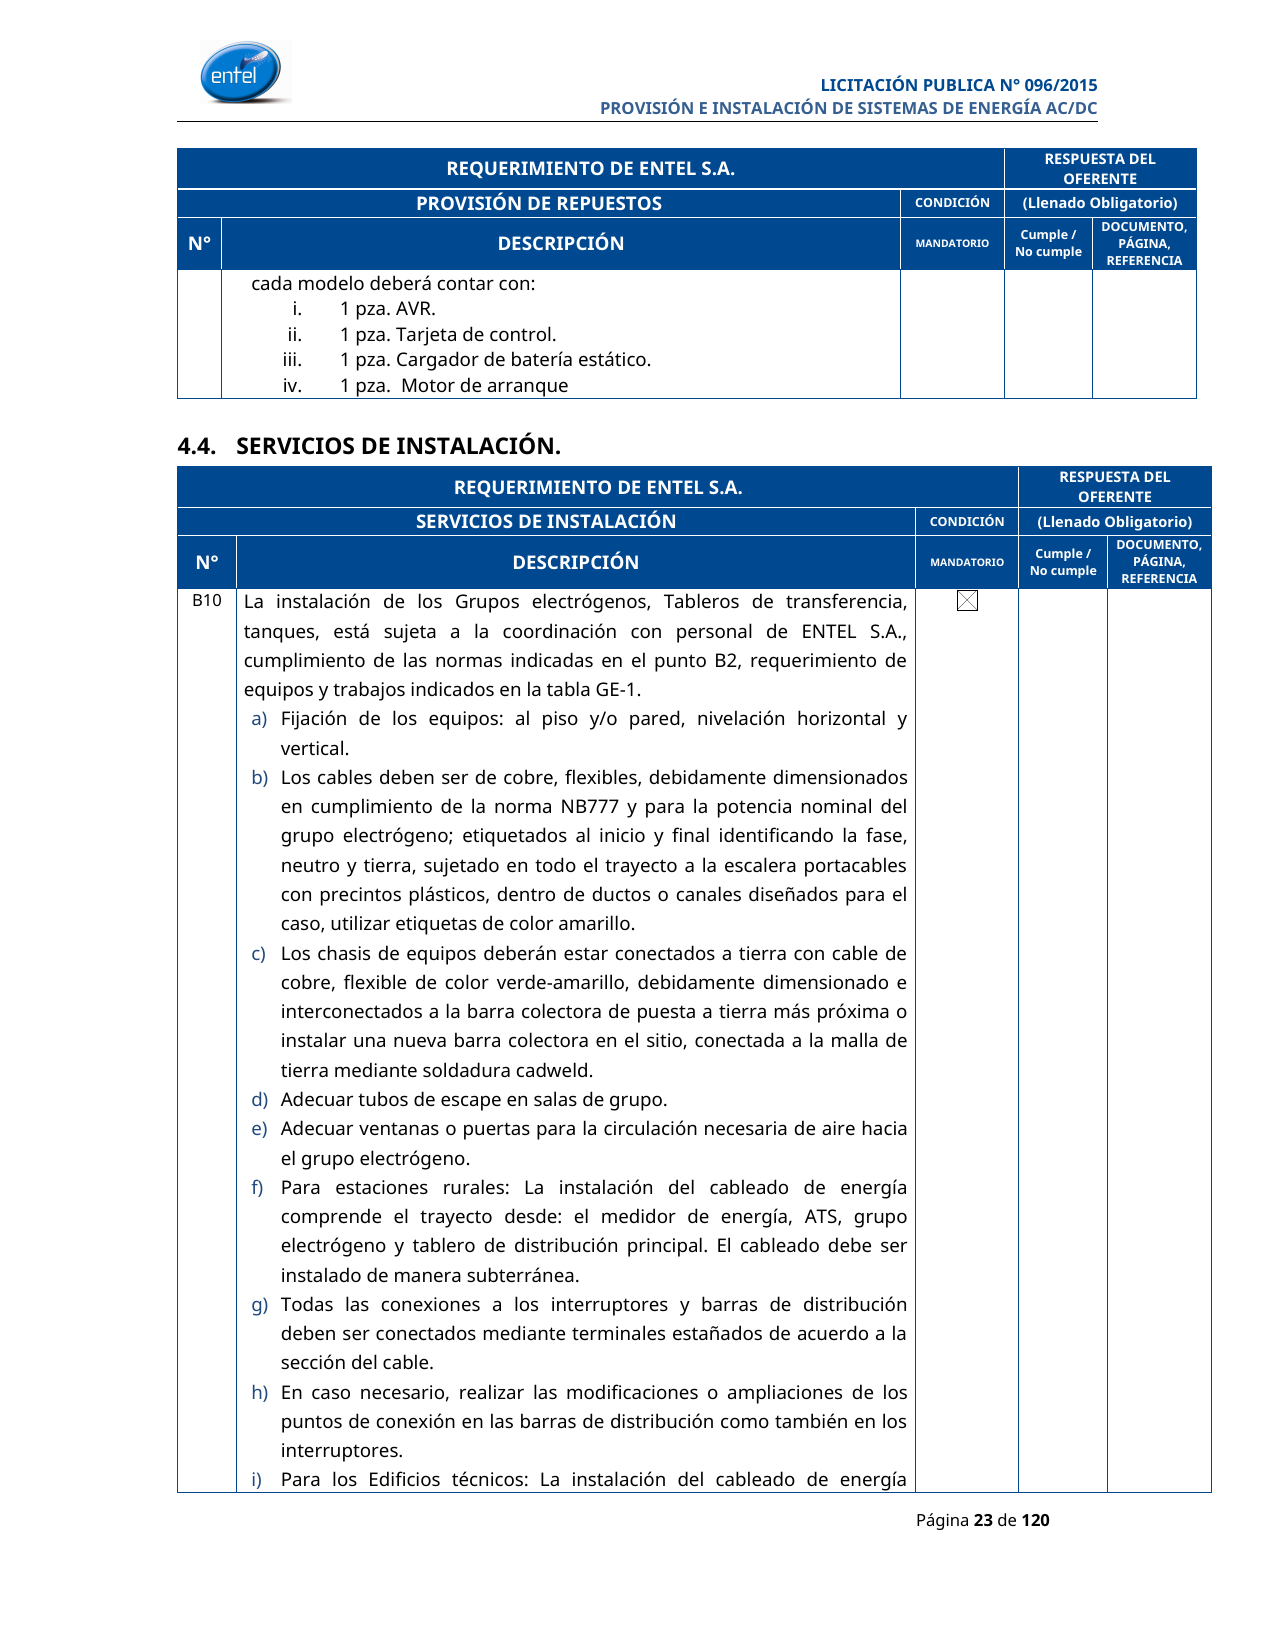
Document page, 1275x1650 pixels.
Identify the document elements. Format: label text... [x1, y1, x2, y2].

table_cell PROVISIÓN DE REPUESTOS [178, 190, 900, 217]
table_header REQUERIMIENTO DE ENTEL S.A. [178, 149, 1004, 188]
table_cell [901, 270, 1004, 398]
table_cell MANDATORIO [916, 536, 1018, 588]
table_cell N° [178, 218, 221, 269]
table_cell [1005, 270, 1092, 398]
table_header RESPUESTA DEL OFERENTE [1019, 467, 1211, 507]
table_cell N° [178, 536, 236, 588]
table_cell B9 [178, 270, 221, 398]
table_cell B10 [178, 589, 236, 1492]
list SERVICIOS DE INSTALACIÓN. [177, 430, 1098, 461]
table_cell MANDATORIO [901, 218, 1004, 269]
table_cell DESCRIPCIÓN [237, 536, 915, 588]
table_cell Cumple / No cumple [1019, 536, 1107, 588]
table_cell Cumple / No cumple [1005, 218, 1092, 269]
table_header RESPUESTA DEL OFERENTE [1005, 149, 1196, 188]
table_cell (Llenado Obligatorio) [1019, 508, 1211, 535]
table_cell [1093, 270, 1196, 398]
table_cell [1108, 589, 1211, 1492]
picture [200, 40, 293, 104]
table_cell [1019, 589, 1107, 1492]
table_header REQUERIMIENTO DE ENTEL S.A. [178, 467, 1018, 507]
table_cell DOCUMENTO, PÁGINA, REFERENCIA [1093, 218, 1196, 269]
table_cell SERVICIOS DE INSTALACIÓN [178, 508, 915, 535]
table_cell DESCRIPCIÓN [222, 218, 900, 269]
table_cell (Llenado Obligatorio) [1005, 190, 1196, 217]
table_cell DOCUMENTO, PÁGINA, REFERENCIA [1108, 536, 1211, 588]
table_cell [916, 589, 1018, 1492]
table_cell CONDICIÓN [901, 190, 1004, 217]
table_cell CONDICIÓN [916, 508, 1018, 535]
